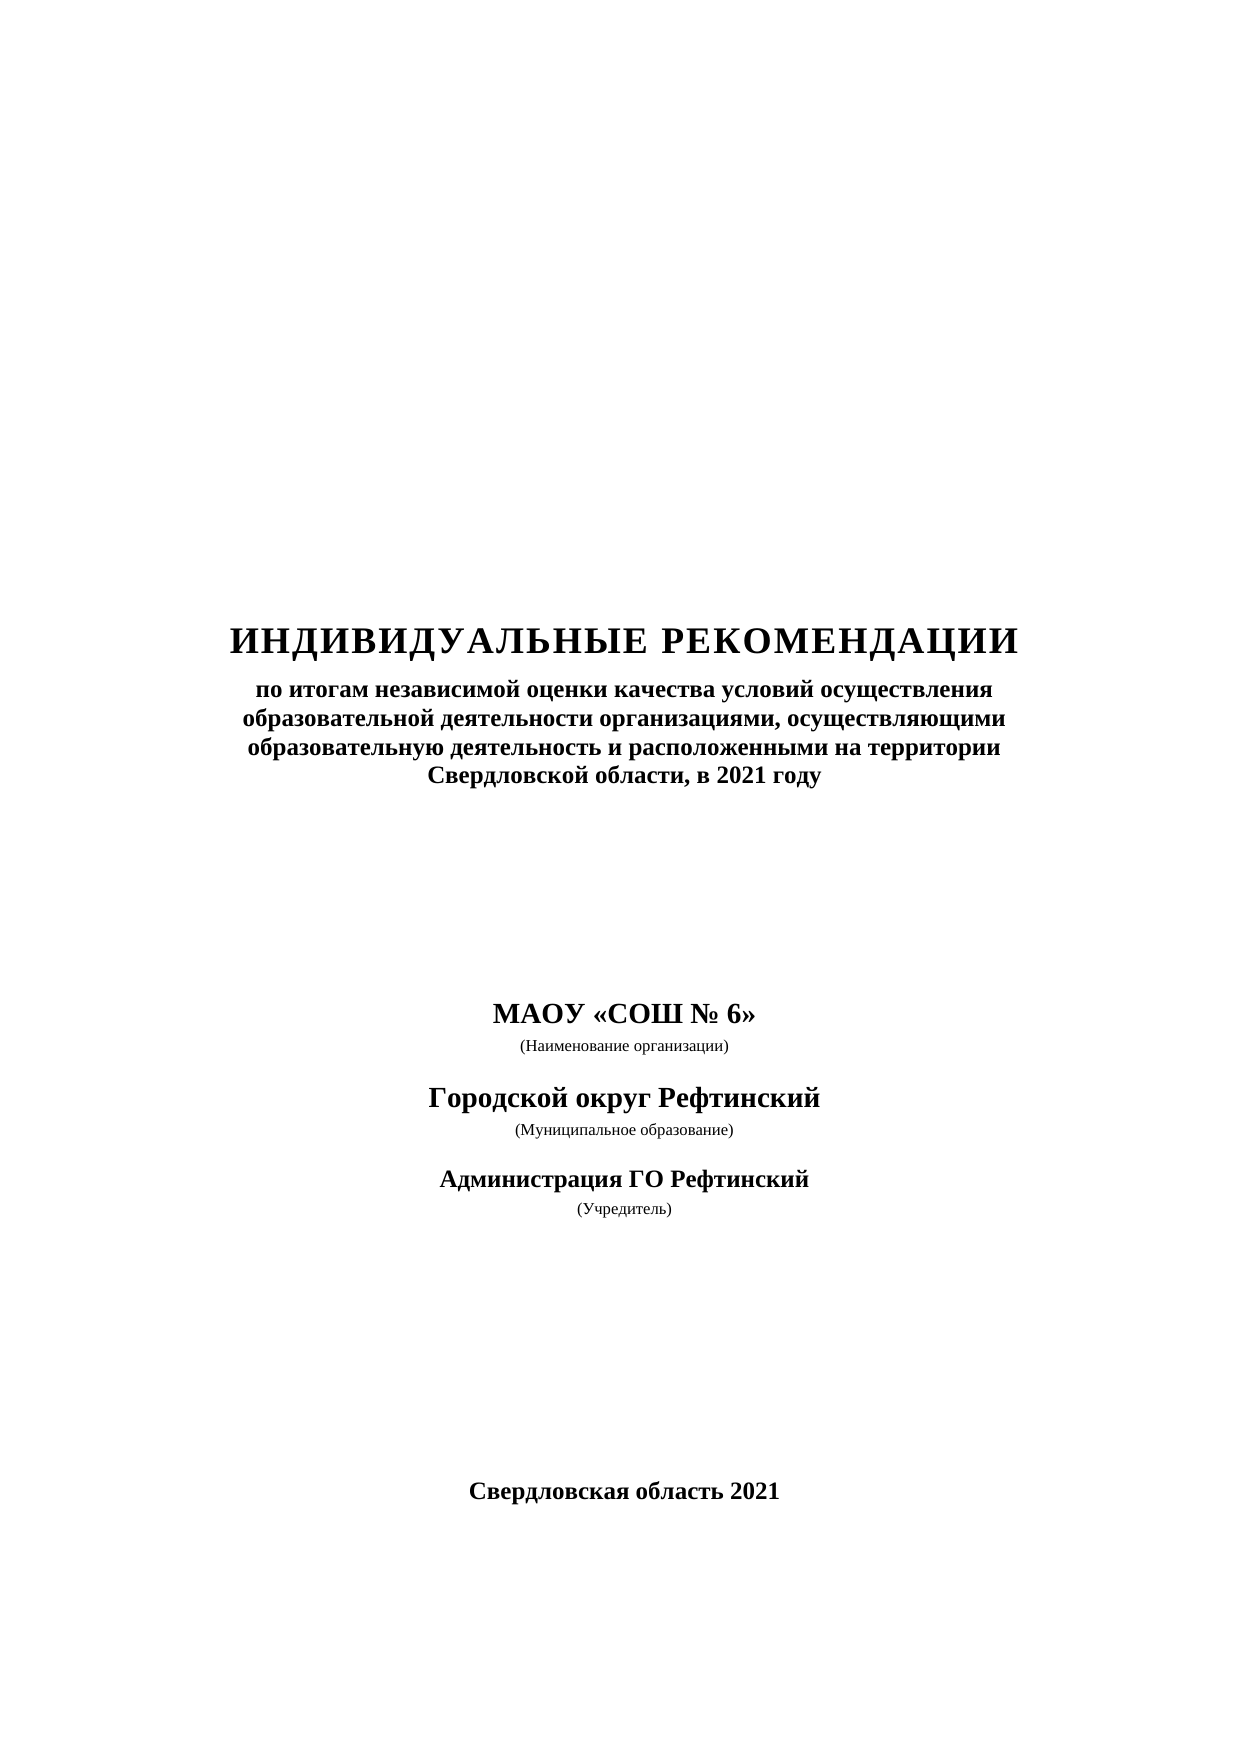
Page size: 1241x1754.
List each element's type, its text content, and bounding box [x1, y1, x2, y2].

text Администрация ГО Рефтинский [177, 1164, 1071, 1193]
text Свердловская область 2021 [177, 1476, 1071, 1505]
text (Наименование организации) [177, 1036, 1071, 1055]
text (Учредитель) [177, 1199, 1071, 1218]
text Городской округ Рефтинский [177, 1080, 1071, 1114]
text ИНДИВИДУАЛЬНЫЕ РЕКОМЕНДАЦИИ [177, 619, 1071, 662]
text (Муниципальное образование) [177, 1120, 1071, 1139]
text по итогам независимой оценки качества условий осуществления образовательной деятельности организациями, осуществляющими образовательную деятельность и расположенными на территории Свердловской области, в 2021 году [177, 674, 1071, 789]
text МАОУ «СОШ № 6» [177, 996, 1071, 1030]
